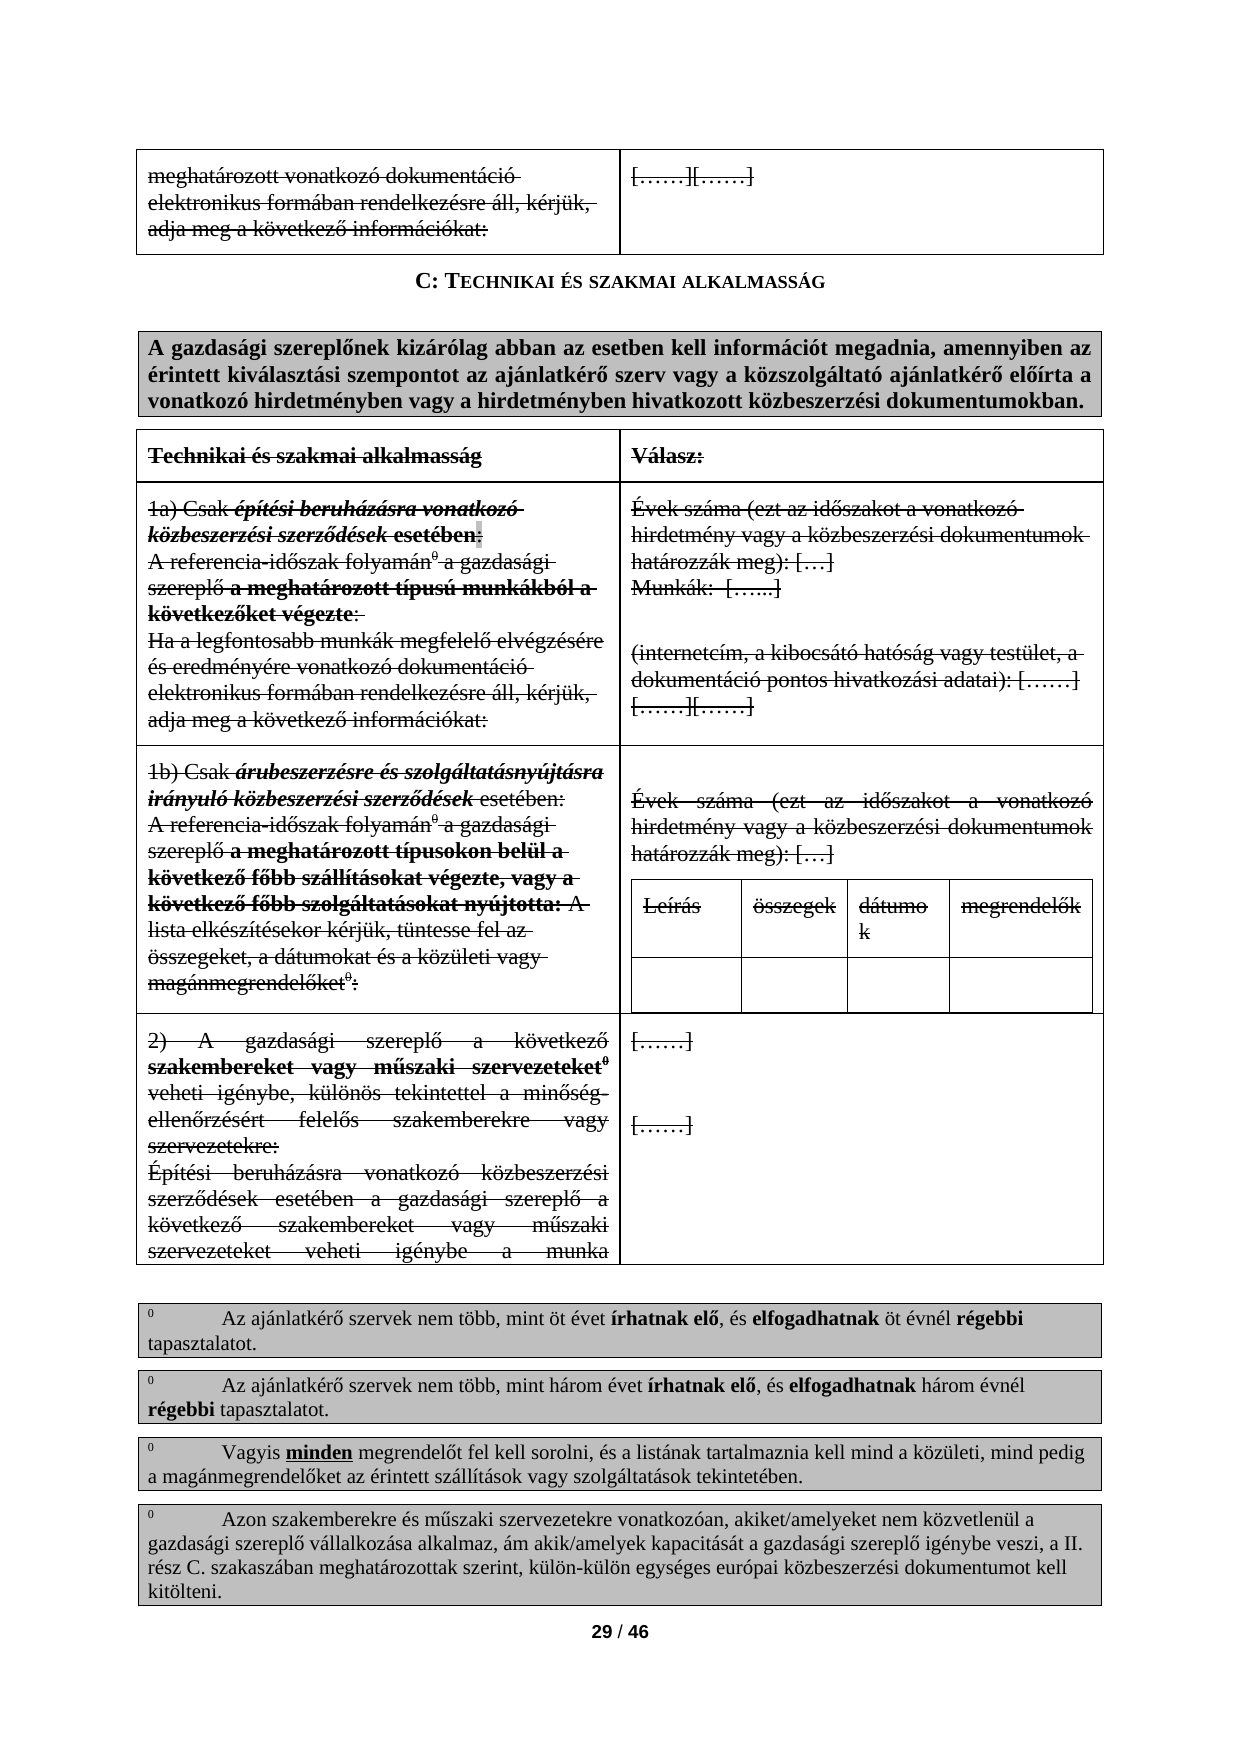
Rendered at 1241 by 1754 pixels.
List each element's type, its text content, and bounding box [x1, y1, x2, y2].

table_cell Évek száma (ezt az időszakot a vonatkozó hirdetmény vagy a közbeszerzési dokumentumok határozzák meg): […] Munkák: […...] (internetcím, a kibocsátó hatóság vagy testület, a dokumentáció pontos hivatkozási adatai): [……][……][……] [621, 483, 1103, 745]
table_cell 1a) Csak építési beruházásra vonatkozó közbeszerzési szerződések esetében: A referencia-időszak folyamán a gazdasági szereplő a meghatározott típusú munkákból a következőket végezte: Ha a legfontosabb munkák megfelelő elvégzésére és eredményére vonatkozó dokumentáció elektronikus formában rendelkezésre áll, kérjük, adja meg a következő információkat: [137, 483, 619, 745]
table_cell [137, 150, 619, 254]
table_header Technikai és szakmai alkalmasság [137, 430, 619, 481]
table_cell 1b) Csak árubeszerzésre és szolgáltatásnyújtásra irányuló közbeszerzési szerződések esetében: A referencia-időszak folyamán a gazdasági szereplő a meghatározott típusokon belül a következő főbb szállításokat végezte, vagy a következő főbb szolgáltatásokat nyújtotta: A lista elkészítésekor kérjük, tüntesse fel az összegeket, a dátumokat és a közületi vagy magánmegrendelőket: [137, 746, 619, 1013]
table_cell Évek száma (ezt az időszakot a vonatkozó hirdetmény vagy a közbeszerzési dokumentumok határozzák meg): […] [621, 746, 1103, 1013]
text C: Technikai és szakmai alkalmasság [148, 267, 1093, 294]
table_header Válasz: [621, 430, 1103, 481]
text A gazdasági szereplőnek kizárólag abban az esetben kell információt megadnia, amennyiben az érintett kiválasztási szempontot az ajánlatkérő szerv vagy a közszolgáltató ajánlatkérő előírta a vonatkozó hirdetményben vagy a hirdetményben hivatkozott közbeszerzési dokumentumokban. [139, 332, 1101, 416]
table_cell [137, 1014, 619, 1264]
table_cell [……] [……] [621, 1014, 1103, 1264]
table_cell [621, 150, 1103, 254]
